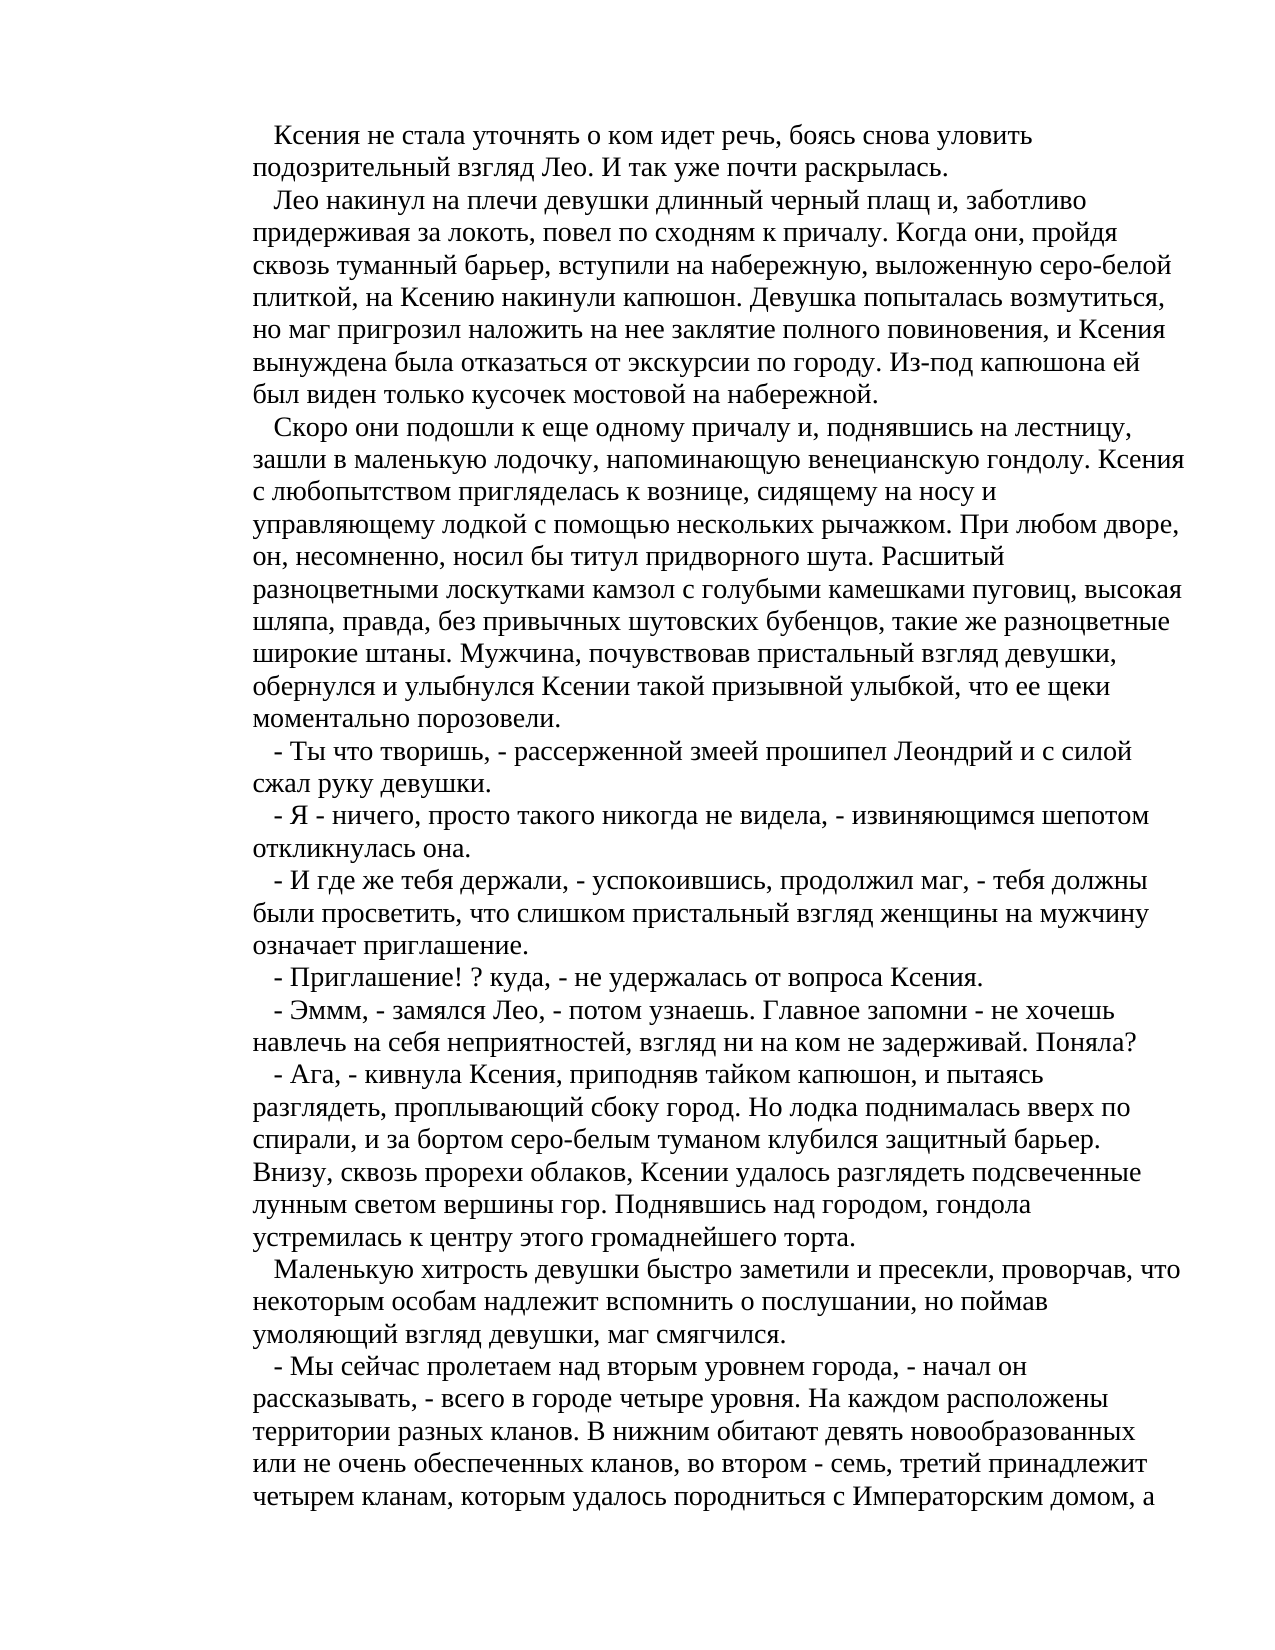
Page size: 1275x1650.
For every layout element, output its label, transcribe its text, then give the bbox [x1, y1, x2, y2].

text - И где же тебя держали, - успокоившись, продолжил маг, - тебя должны были просветить, что слишком пристальный взгляд женщины на мужчину означает приглашение. [252, 863, 1186, 960]
text Ксения не стала уточнять о ком идет речь, боясь снова уловить подозрительный взгляд Лео. И так уже почти раскрылась. [252, 118, 1186, 183]
text - Эммм, - замялся Лео, - потом узнаешь. Главное запомни - не хочешь навлечь на себя неприятностей, взгляд ни на ком не задерживай. Поняла? [252, 993, 1186, 1058]
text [252, 1349, 1186, 1511]
text - Ага, - кивнула Ксения, приподняв тайком капюшон, и пытаясь разглядеть, проплывающий сбоку город. Но лодка поднималась вверх по спирали, и за бортом серо-белым туманом клубился защитный барьер. Внизу, сквозь прорехи облаков, Ксении удалось разглядеть подсвеченные лунным светом вершины гор. Поднявшись над городом, гондола устремилась к центру этого громаднейшего торта. [252, 1058, 1186, 1252]
text Скоро они подошли к еще одному причалу и, поднявшись на лестницу, зашли в маленькую лодочку, напоминающую венецианскую гондолу. Ксения с любопытством пригляделась к вознице, сидящему на носу и управляющему лодкой с помощью нескольких рычажком. При любом дворе, он, несомненно, носил бы титул придворного шута. Расшитый разноцветными лоскутками камзол с голубыми камешками пуговиц, высокая шляпа, правда, без привычных шутовских бубенцов, такие же разноцветные широкие штаны. Мужчина, почувствовав пристальный взгляд девушки, обернулся и улыбнулся Ксении такой призывной улыбкой, что ее щеки моментально порозовели. [252, 410, 1186, 734]
text - Я - ничего, просто такого никогда не видела, - извиняющимся шепотом откликнулась она. [252, 798, 1186, 863]
text - Ты что творишь, - рассерженной змеей прошипел Леондрий и с силой сжал руку девушки. [252, 734, 1186, 798]
text - Приглашение! ? куда, - не удержалась от вопроса Ксения. [252, 960, 1186, 993]
text Маленькую хитрость девушки быстро заметили и пресекли, проворчав, что некоторым особам надлежит вспомнить о послушании, но поймав умоляющий взгляд девушки, маг смягчился. [252, 1252, 1186, 1349]
text Лео накинул на плечи девушки длинный черный плащ и, заботливо придерживая за локоть, повел по сходням к причалу. Когда они, пройдя сквозь туманный барьер, вступили на набережную, выложенную серо-белой плиткой, на Ксению накинули капюшон. Девушка попыталась возмутиться, но маг пригрозил наложить на нее заклятие полного повиновения, и Ксения вынуждена была отказаться от экскурсии по городу. Из-под капюшона ей был виден только кусочек мостовой на набережной. [252, 183, 1186, 410]
